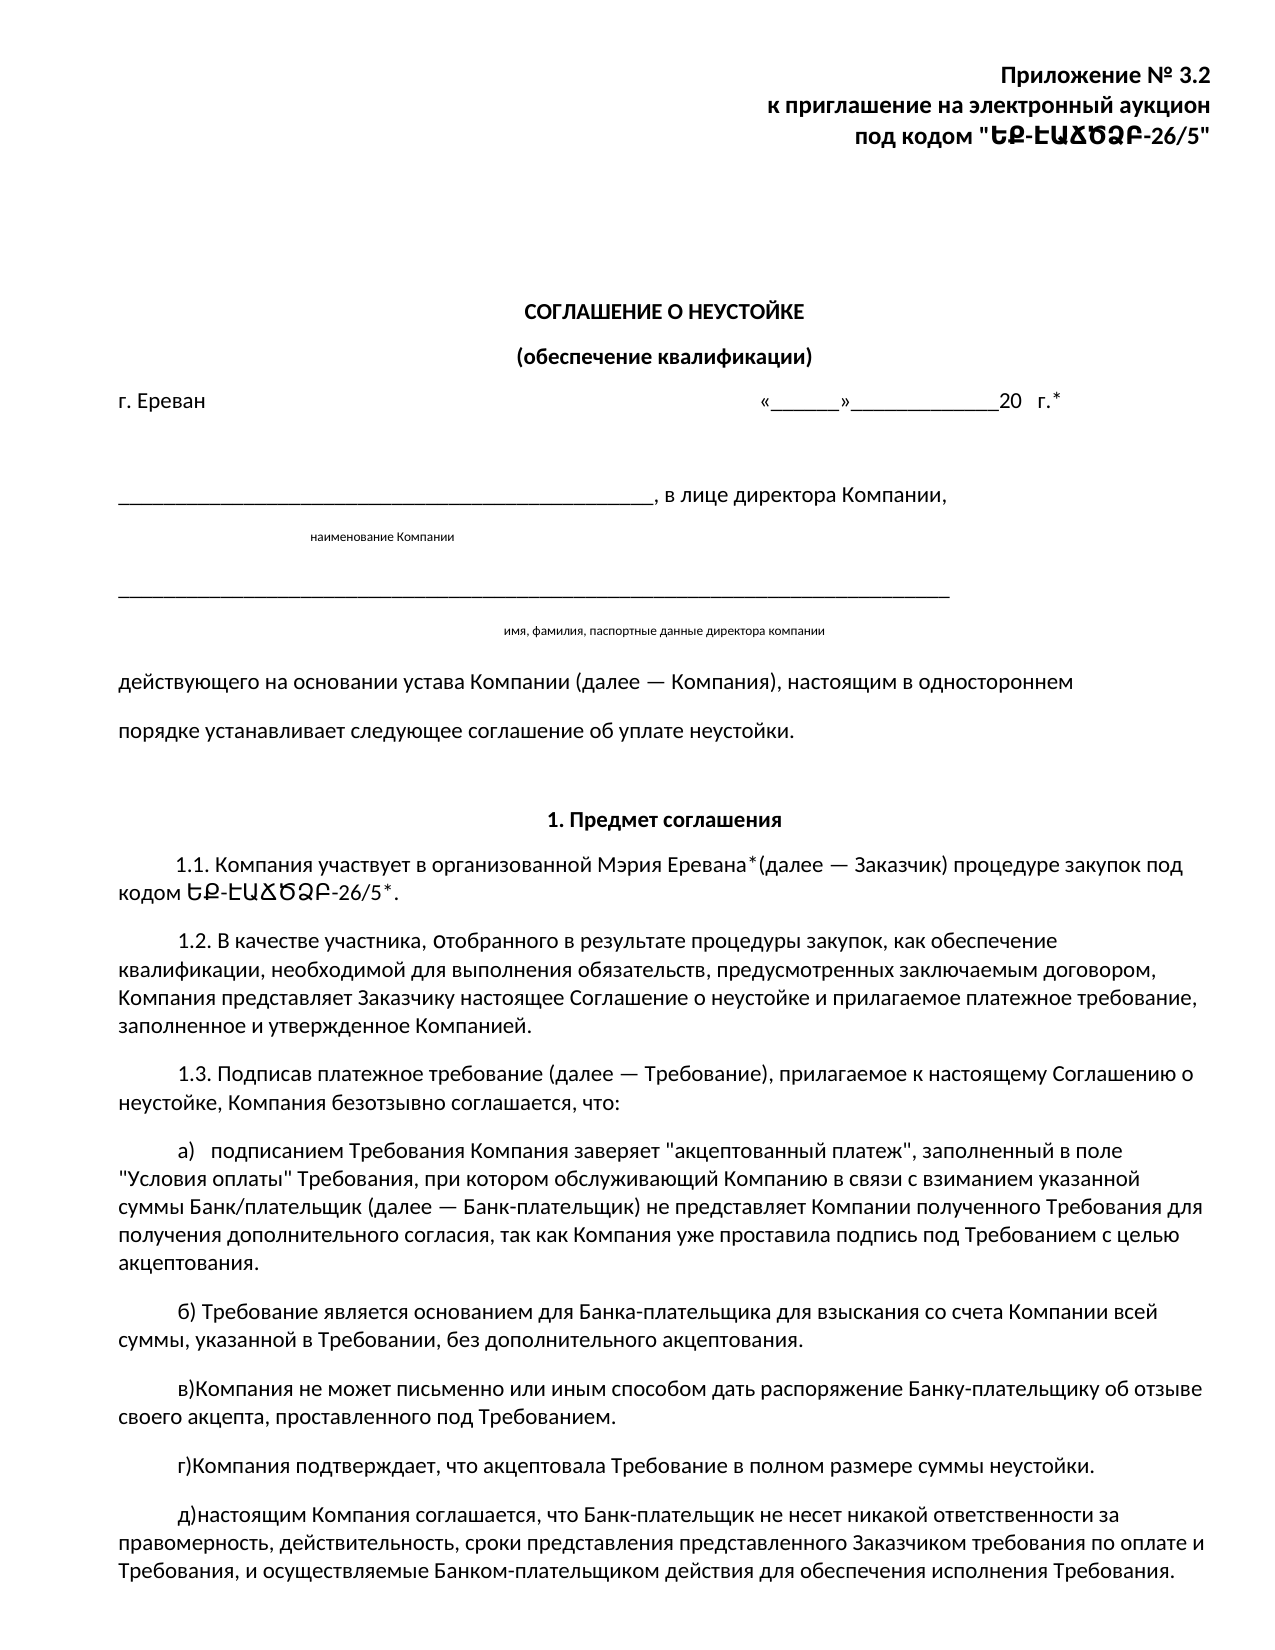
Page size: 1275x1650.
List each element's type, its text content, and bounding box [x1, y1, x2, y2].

text в)Компания не может письменно или иным способом дать распоряжение Банку-плательщику об отзыве своего акцепта, проставленного под Требованием. [118, 1374, 1211, 1430]
text _______________________________________________, в лице директора Компании, [118, 480, 1211, 508]
text к приглашение на электронный аукцион [148, 89, 1211, 120]
text 1. Предмет соглашения [118, 805, 1211, 833]
text Приложение № 3.2 [118, 59, 1211, 89]
text б) Требование является основанием для Банка-плательщика для взыскания со счета Компании всей суммы, указанной в Требовании, без дополнительного акцептования. [118, 1297, 1211, 1353]
text порядке устанавливает следующее соглашение об уплате неустойки. [118, 716, 1211, 744]
text действующего на основании устава Компании (далее — Компания), настоящим в одностороннем [118, 667, 1211, 695]
text имя, фамилия, паспортные данные директора компании [118, 622, 1211, 650]
table_header «______»_____________20 г.* [605, 387, 1074, 435]
text 1.1. Компания участвует в организованной Мэрия Еревана*(далее — Заказчик) процедуре закупок под кодом ԵՔ-ԷԱՃԾՁԲ-26/5*. [118, 850, 1211, 906]
text под кодом "ԵՔ-ԷԱՃԾՁԲ-26/5" [148, 120, 1211, 151]
text д)настоящим Компания соглашается, что Банк-плательщик не несет никакой ответственности за правомерность, действительность, сроки представления представленного Заказчиком требования по оплате и Требования, и осуществляемые Банком-плательщиком действия для обеспечения исполнения Требования. [118, 1500, 1211, 1584]
text наименование Компании [310, 529, 1211, 557]
text (обеспечение квалификации) [118, 342, 1211, 370]
text 1.3. Подписав платежное требование (далее — Требование), прилагаемое к настоящему Соглашению о неустойке, Компания безотзывно соглашается, что: [118, 1059, 1211, 1116]
text СОГЛАШЕНИЕ О НЕУСТОЙКЕ [118, 297, 1211, 325]
table_header г. Ереван [107, 387, 605, 435]
text 1.2. В качестве участника, օтобранного в результате процедуры закупок, как обеспечение квалификации, необходимой для выполнения обязательств, предусмотренных заключаемым договором, Kомпания представляет Заказчику настоящее Соглашение о неустойке и прилагаемое платежное требование, заполненное и утвержденное Компанией. [118, 927, 1211, 1039]
text г)Компания подтверждает, что акцептовала Требование в полном размере суммы неустойки. [118, 1451, 1211, 1479]
text а) подписанием Требования Компания заверяет "акцептованный платеж", заполненный в поле "Условия оплаты" Требования, при котором обслуживающий Компанию в связи с взиманием указанной суммы Банк/плательщик (далее — Банк-плательщик) не представляет Компании полученного Требования для получения дополнительного согласия, так как Компания уже проставила подпись под Требованием с целью акцептования. [118, 1136, 1211, 1277]
text _________________________________________________________________________ [118, 573, 1211, 601]
